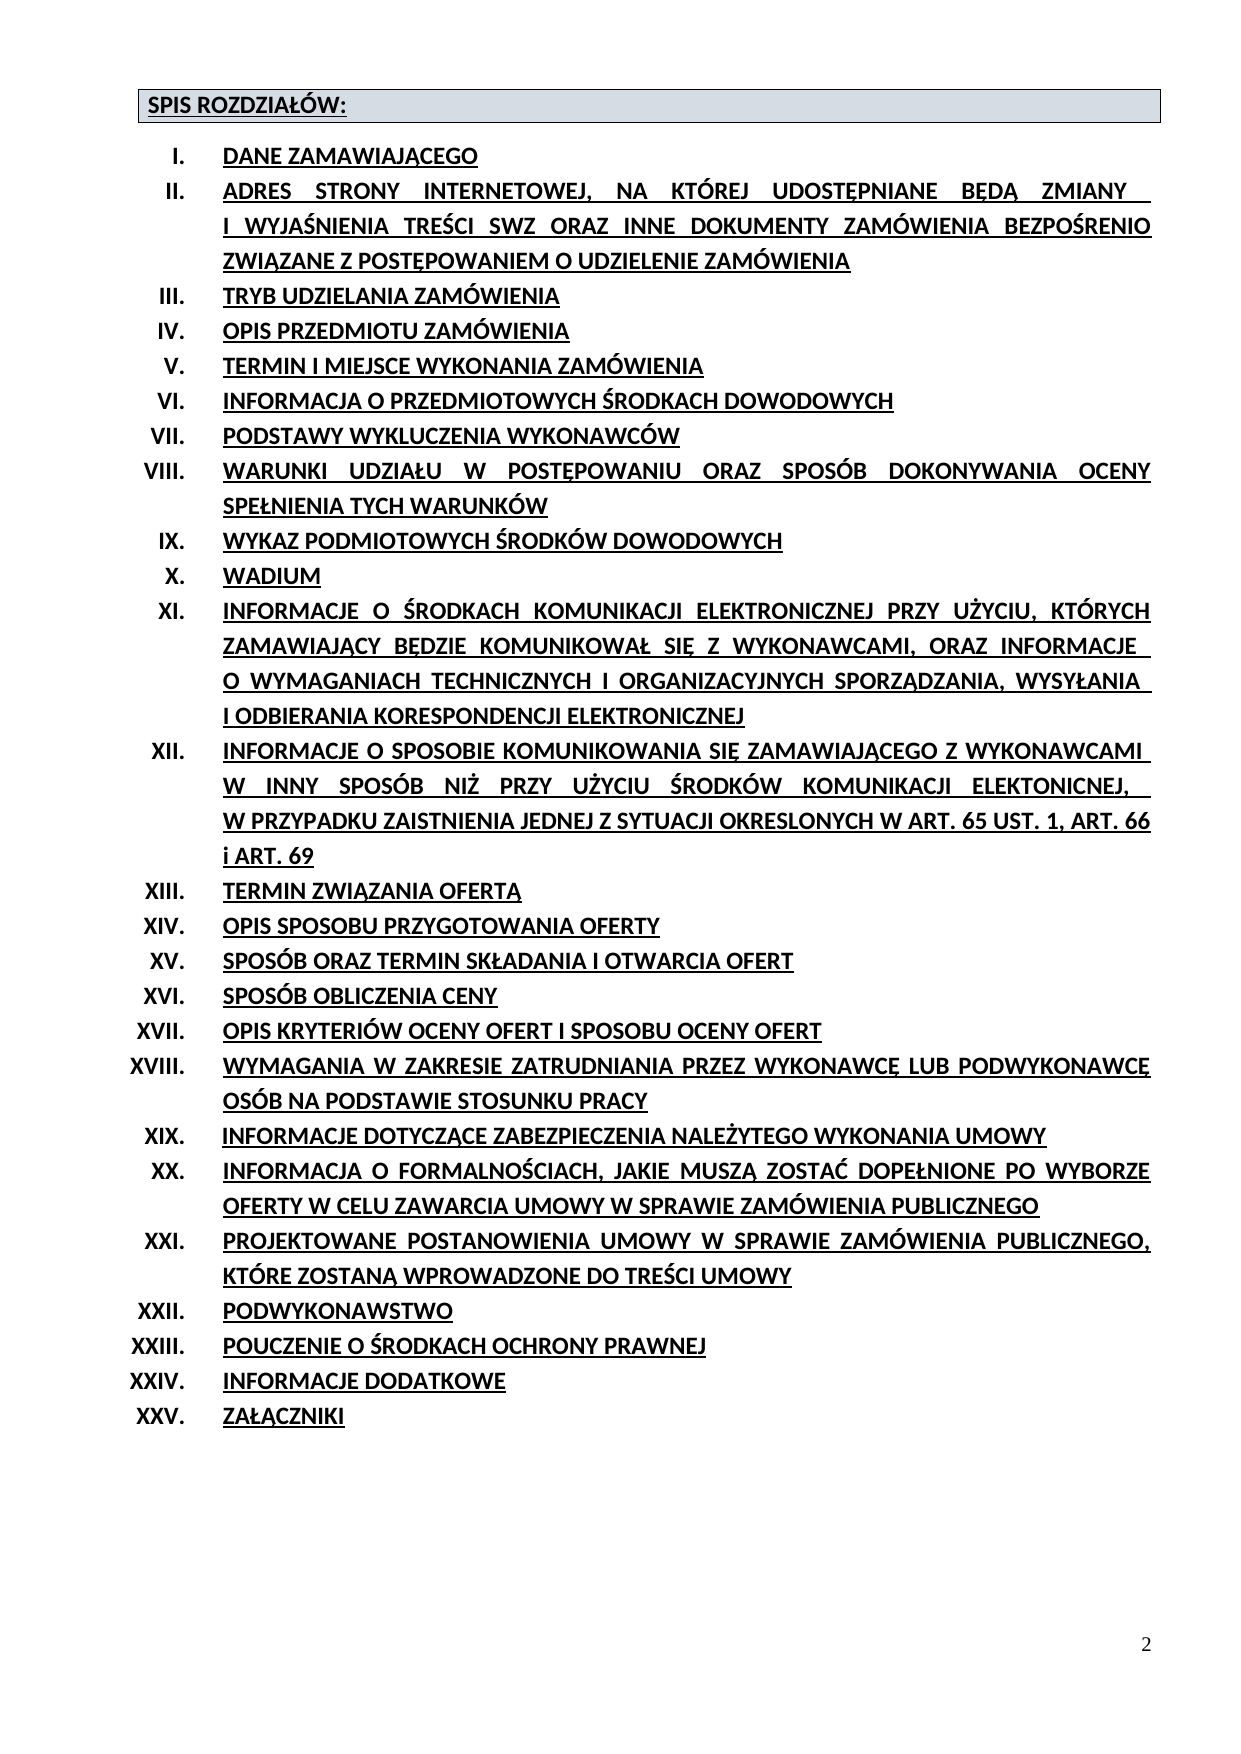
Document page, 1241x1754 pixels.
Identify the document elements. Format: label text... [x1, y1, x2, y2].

list PROJEKTOWANE POSTANOWIENIA UMOWY W SPRAWIE ZAMÓWIENIA PUBLICZNEGO, KTÓRE ZOSTANĄ WPROWADZONE DO TREŚCI UMOWY [185, 1225, 1152, 1291]
list DANE ZAMAWIAJĄCEGO [185, 140, 1152, 171]
list OPIS SPOSOBU PRZYGOTOWANIA OFERTY [185, 910, 1152, 941]
list TERMIN ZWIĄZANIA OFERTĄ [185, 875, 1152, 906]
list INFORMACJA O PRZEDMIOTOWYCH ŚRODKACH DOWODOWYCH [185, 385, 1152, 416]
list WYMAGANIA W ZAKRESIE ZATRUDNIANIA PRZEZ WYKONAWCĘ LUB PODWYKONAWCĘ OSÓB NA PODSTAWIE STOSUNKU PRACY [185, 1050, 1152, 1116]
list WYKAZ PODMIOTOWYCH ŚRODKÓW DOWODOWYCH [185, 525, 1152, 556]
list SPOSÓB OBLICZENIA CENY [185, 980, 1152, 1011]
list PODSTAWY WYKLUCZENIA WYKONAWCÓW [185, 420, 1152, 451]
text SPIS ROZDZIAŁÓW: [139, 90, 1160, 122]
list OPIS KRYTERIÓW OCENY OFERT I SPOSOBU OCENY OFERT [185, 1015, 1152, 1046]
list PODWYKONAWSTWO [185, 1295, 1152, 1326]
list INFORMACJA O FORMALNOŚCIACH, JAKIE MUSZĄ ZOSTAĆ DOPEŁNIONE PO WYBORZE OFERTY W CELU ZAWARCIA UMOWY W SPRAWIE ZAMÓWIENIA PUBLICZNEGO [185, 1155, 1152, 1221]
list INFORMACJE DOTYCZĄCE ZABEZPIECZENIA NALEŻYTEGO WYKONANIA UMOWY [185, 1120, 1152, 1151]
list ADRES STRONY INTERNETOWEJ, NA KTÓREJ UDOSTĘPNIANE BĘDĄ ZMIANY I WYJAŚNIENIA TREŚCI SWZ ORAZ INNE DOKUMENTY ZAMÓWIENIA BEZPOŚRENIO ZWIĄZANE Z POSTĘPOWANIEM O UDZIELENIE ZAMÓWIENIA [185, 175, 1152, 276]
list WADIUM [185, 560, 1152, 591]
list INFORMACJE O SPOSOBIE KOMUNIKOWANIA SIĘ ZAMAWIAJĄCEGO Z WYKONAWCAMI W INNY SPOSÓB NIŻ PRZY UŻYCIU ŚRODKÓW KOMUNIKACJI ELEKTONICNEJ, W PRZYPADKU ZAISTNIENIA JEDNEJ Z SYTUACJI OKRESLONYCH W ART. 65 UST. 1, ART. 66 i ART. 69 [185, 735, 1152, 871]
list TRYB UDZIELANIA ZAMÓWIENIA [185, 280, 1152, 311]
list TERMIN I MIEJSCE WYKONANIA ZAMÓWIENIA [185, 350, 1152, 381]
list ZAŁĄCZNIKI [185, 1400, 1152, 1431]
list POUCZENIE O ŚRODKACH OCHRONY PRAWNEJ [185, 1330, 1152, 1361]
list INFORMACJE DODATKOWE [185, 1365, 1152, 1396]
list SPOSÓB ORAZ TERMIN SKŁADANIA I OTWARCIA OFERT [185, 945, 1152, 976]
list WARUNKI UDZIAŁU W POSTĘPOWANIU ORAZ SPOSÓB DOKONYWANIA OCENY SPEŁNIENIA TYCH WARUNKÓW [185, 455, 1152, 521]
list OPIS PRZEDMIOTU ZAMÓWIENIA [185, 315, 1152, 346]
list INFORMACJE O ŚRODKACH KOMUNIKACJI ELEKTRONICZNEJ PRZY UŻYCIU, KTÓRYCH ZAMAWIAJĄCY BĘDZIE KOMUNIKOWAŁ SIĘ Z WYKONAWCAMI, ORAZ INFORMACJE O WYMAGANIACH TECHNICZNYCH I ORGANIZACYJNYCH SPORZĄDZANIA, WYSYŁANIA I ODBIERANIA KORESPONDENCJI ELEKTRONICZNEJ [185, 595, 1152, 731]
